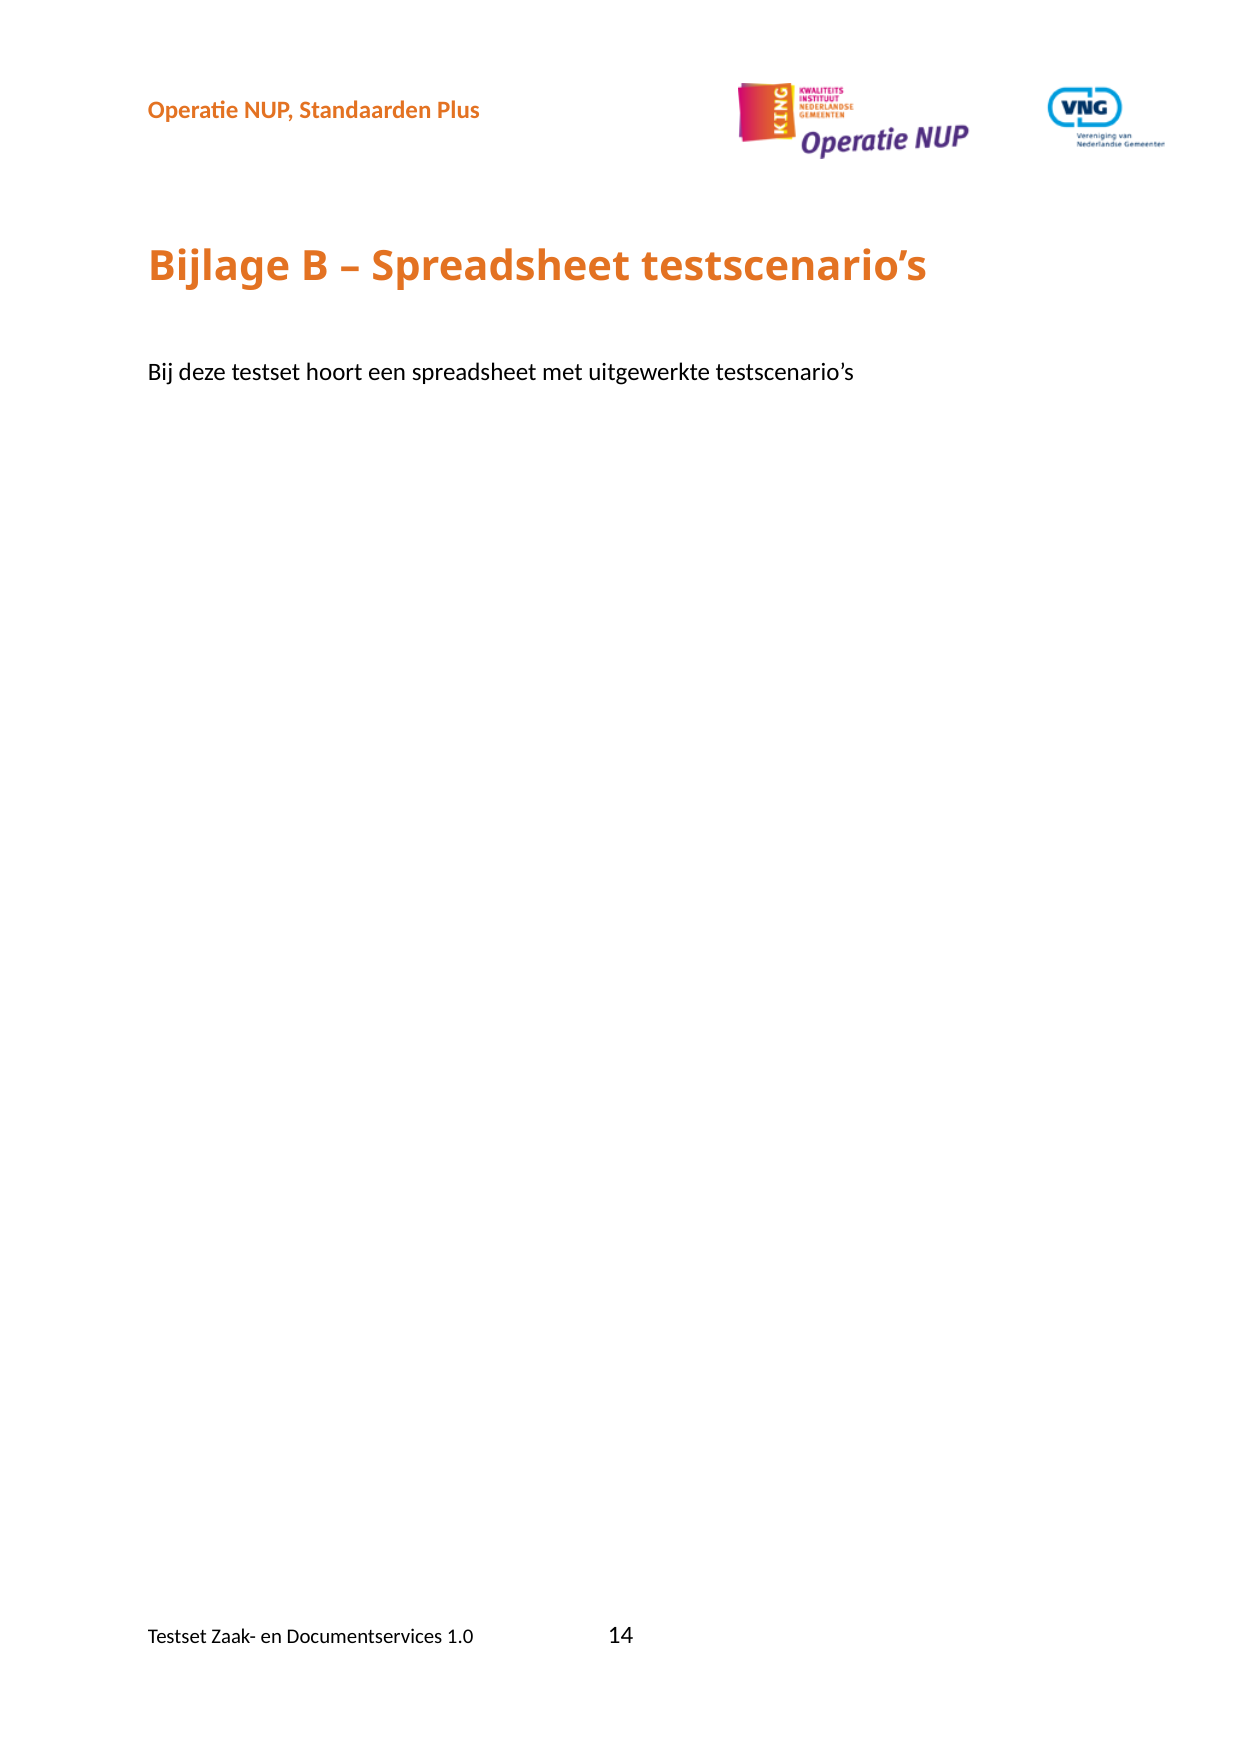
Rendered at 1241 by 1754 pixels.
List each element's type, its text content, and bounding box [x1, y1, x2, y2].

text Bij deze testset hoort een spreadsheet met uitgewerkte testscenario’s [148, 356, 1092, 387]
picture [738, 83, 1165, 159]
subtitle Bijlage B – Spreadsheet testscenario’s [148, 235, 1092, 292]
